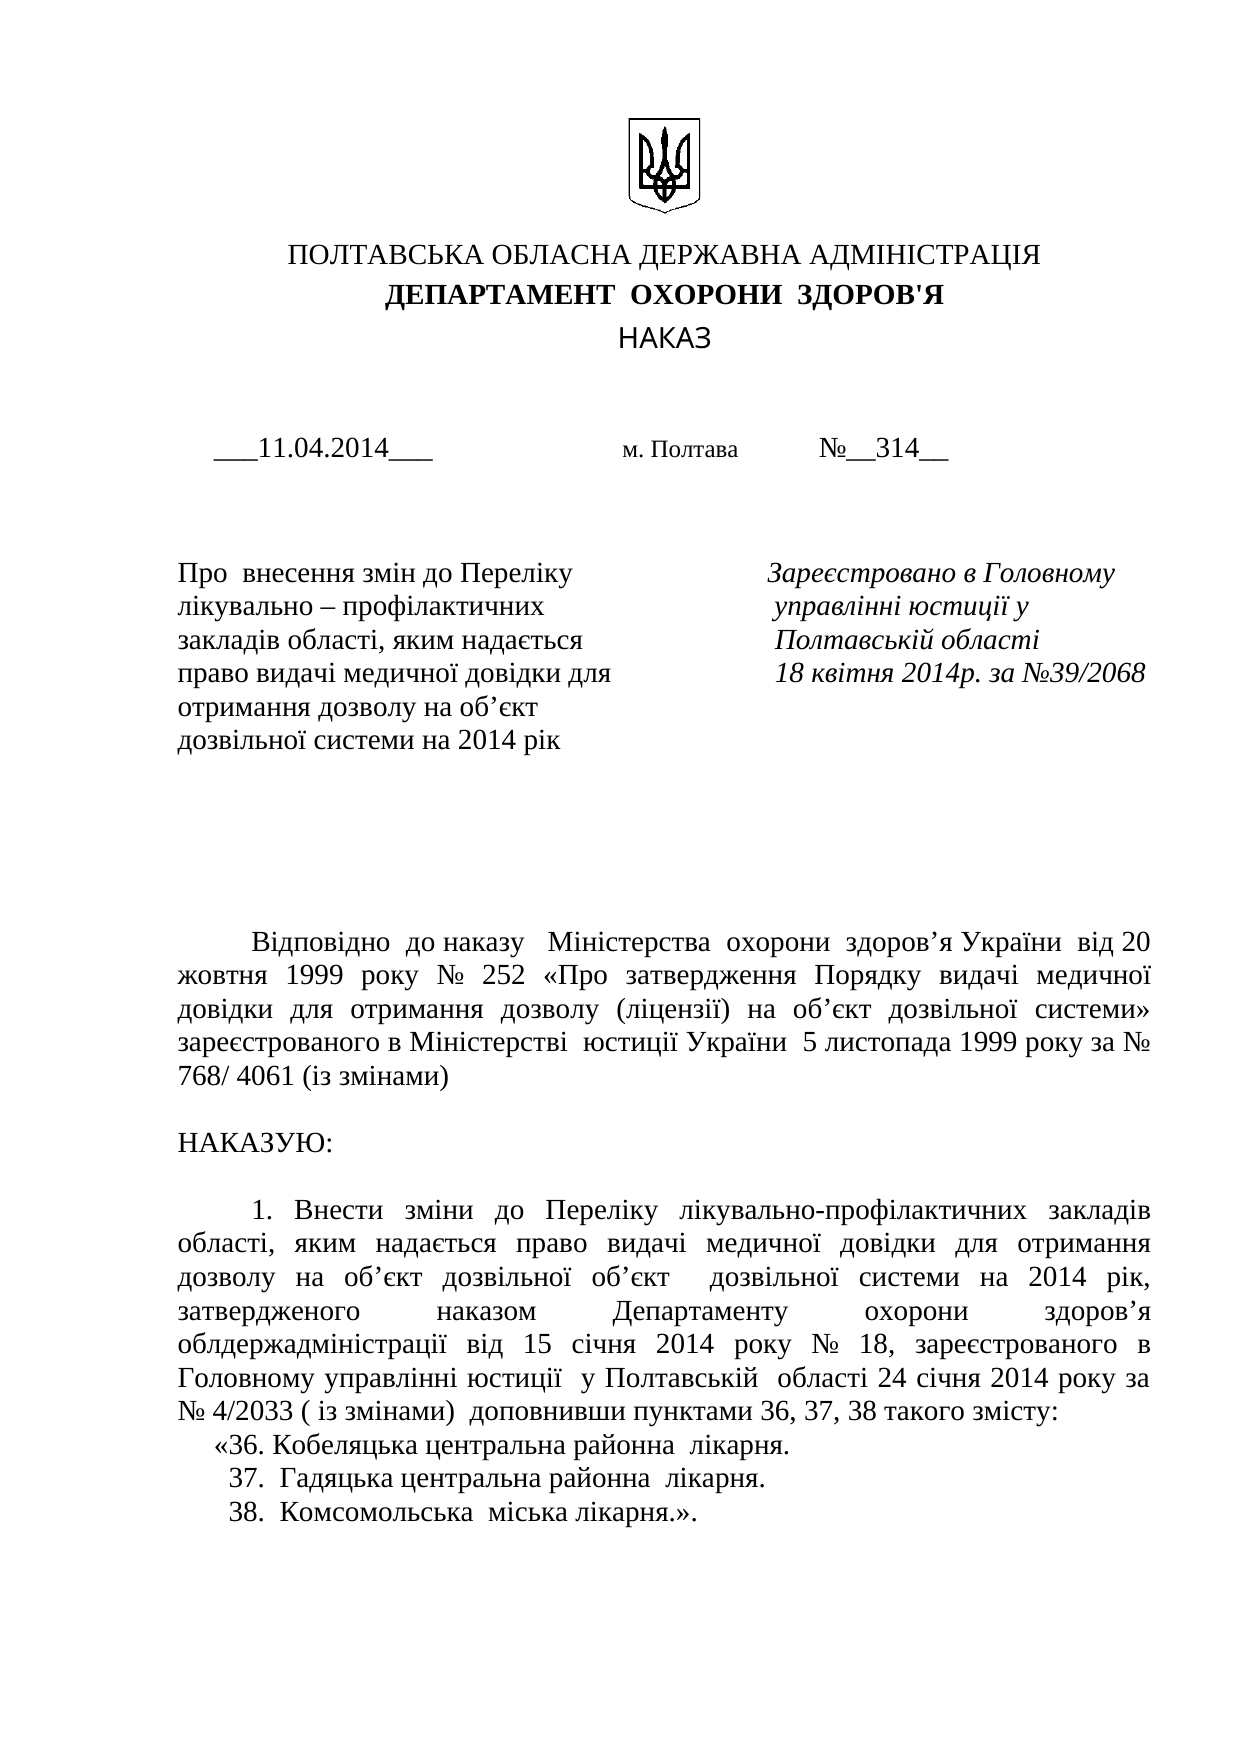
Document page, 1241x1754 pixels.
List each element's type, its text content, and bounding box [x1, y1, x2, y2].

text право видачі медичної довідки для 18 квітня 2014р. за №39/2068 [177, 655, 1152, 689]
text НАКАЗУЮ: [177, 1125, 1152, 1158]
text НАКАЗ [177, 317, 1152, 357]
text 38. Комсомольська міська лікарня.». [177, 1494, 1152, 1527]
text «36. Кобеляцька центральна районна лікарня. [177, 1427, 1152, 1460]
text 1. Внести зміни до Переліку лікувально-профілактичних закладів області, яким надається право видачі медичної довідки для отримання дозволу на об’єкт дозвільної об’єкт дозвільної системи на 2014 рік, затвердженого наказом Департаменту охорони здоров’я облдержадміністрації від 15 січня 2014 року № 18, зареєстрованого в Головному управлінні юстиції у Полтавській області 24 січня 2014 року за № 4/2033 ( із змінами) доповнивши пунктами 36, 37, 38 такого змісту: [177, 1192, 1152, 1427]
text ДЕПАРТАМЕНТ ОХОРОНИ ЗДОРОВ'Я [177, 277, 1152, 311]
text отримання дозволу на об’єкт [177, 689, 1152, 722]
text лікувально – профілактичних управлінні юстиції у [177, 588, 1152, 622]
text ___11.04.2014___ м. Полтава №__314__ [177, 430, 1152, 464]
text дозвільної системи на 2014 рік [177, 722, 1152, 756]
text закладів області, яким надається Полтавській області [177, 622, 1152, 655]
picture [628, 118, 701, 214]
text ПОЛТАВСЬКА ОБЛАСНА ДЕРЖАВНА АДМІНІСТРАЦІЯ [177, 237, 1152, 271]
text Про внесення змін до Переліку Зареєстровано в Головному [177, 555, 1152, 588]
text Відповідно до наказу Міністерства охорони здоров’я України від 20 жовтня 1999 року № 252 «Про затвердження Порядку видачі медичної довідки для отримання дозволу (ліцензії) на об’єкт дозвільної системи» зареєстрованого в Міністерстві юстиції України 5 листопада 1999 року за № 768/ 4061 (із змінами) [177, 924, 1152, 1091]
text 37. Гадяцька центральна районна лікарня. [177, 1460, 1152, 1494]
